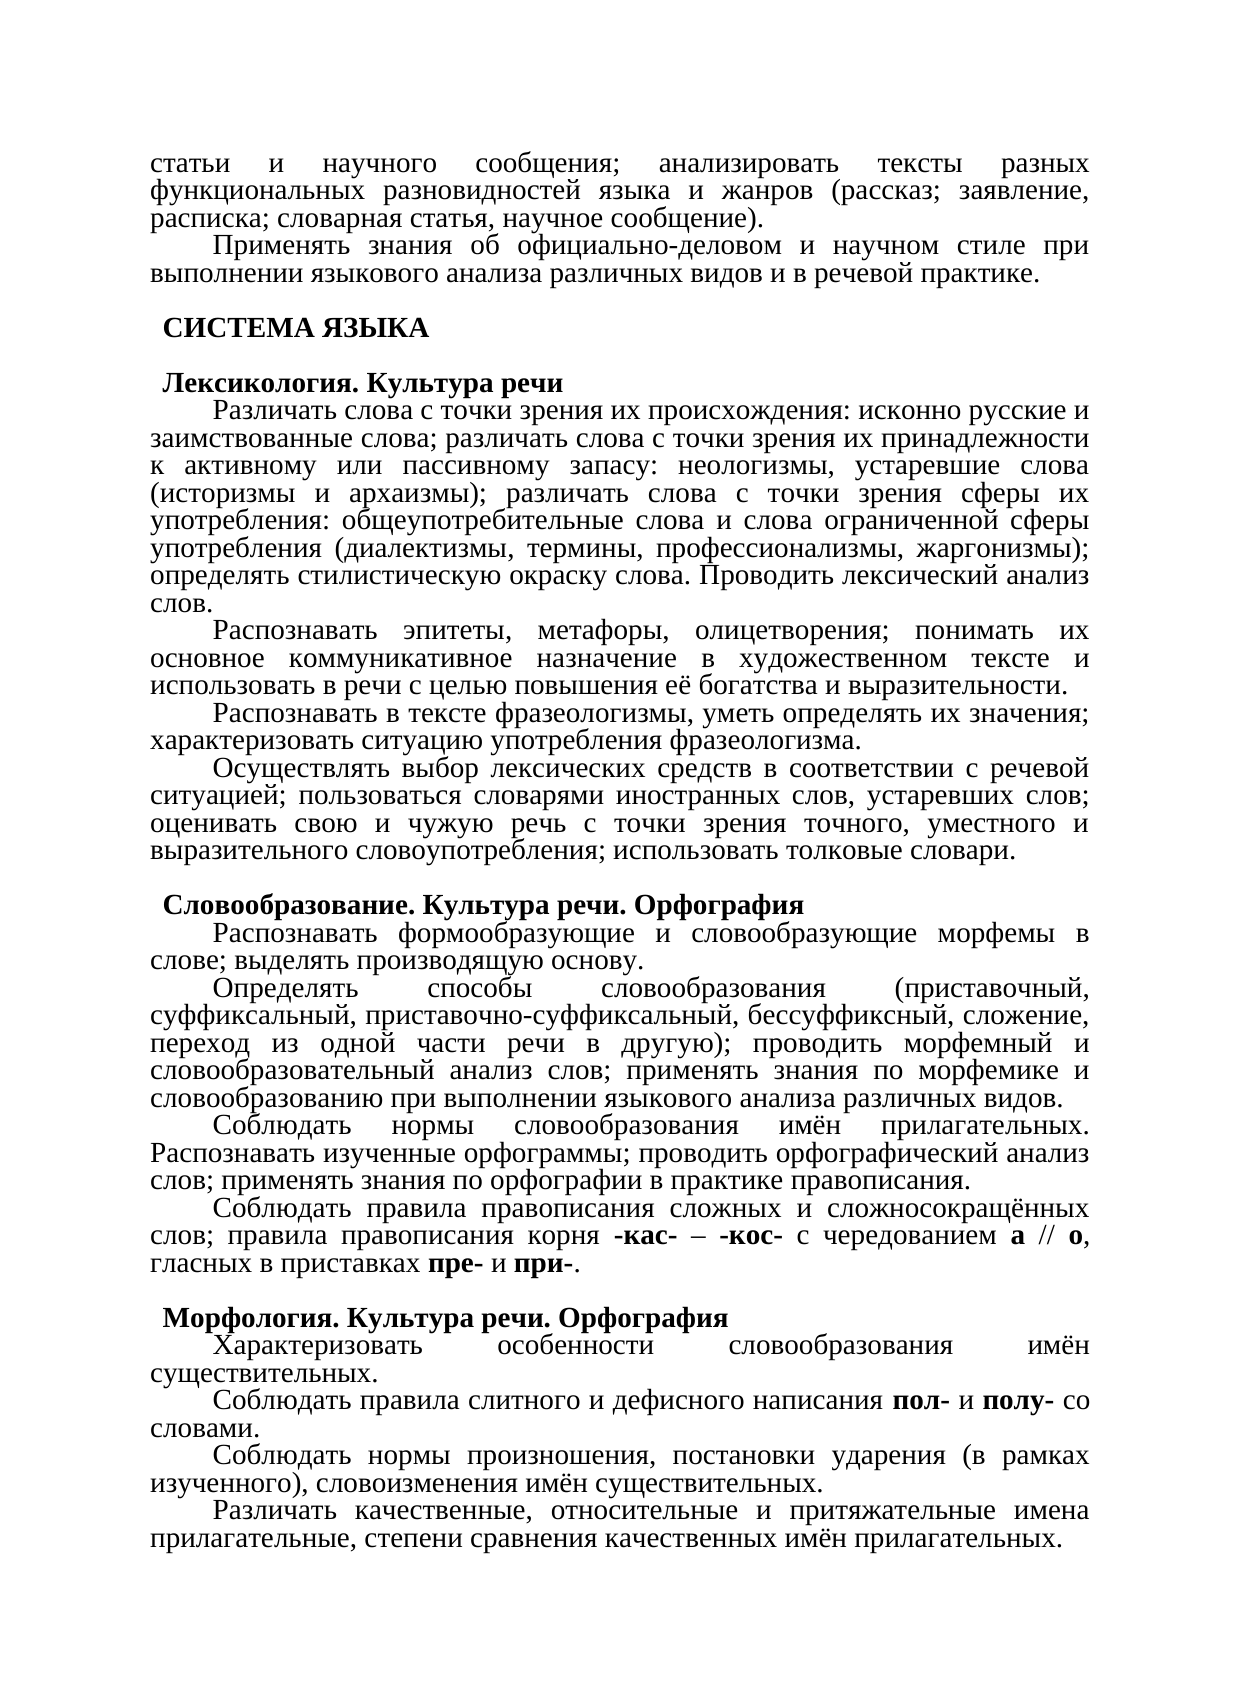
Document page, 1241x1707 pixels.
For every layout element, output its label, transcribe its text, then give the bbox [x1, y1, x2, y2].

text Соблюдать правила правописания сложных и сложносокращённых слов; правила правописания корня -кас- – -кос- с чередованием а // о, гласных в приставках пре- и при-. [150, 1195, 1090, 1277]
text Лексикология. Культура речи [162, 370, 1090, 397]
text Различать слова с точки зрения их происхождения: исконно русские и заимствованные слова; различать слова с точки зрения их принадлежности к активному или пассивному запасу: неологизмы, устаревшие слова (историзмы и архаизмы); различать слова с точки зрения сферы их употребления: общеупотребительные слова и слова ограниченной сферы употребления (диалектизмы, термины, профессионализмы, жаргонизмы); определять стилистическую окраску слова. Проводить лексический анализ слов. [150, 397, 1090, 617]
text Характеризовать особенности словообразования имён существительных. [150, 1332, 1090, 1387]
text Соблюдать правила слитного и дефисного написания пол- и полу- со словами. [150, 1387, 1090, 1442]
text Распознавать в тексте фразеологизмы, уметь определять их значения; характеризовать ситуацию употребления фразеологизма. [150, 700, 1090, 755]
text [150, 150, 1090, 232]
text СИСТЕМА ЯЗЫКА [162, 315, 1090, 342]
text Определять способы словообразования (приставочный, суффиксальный, приставочно-суффиксальный, бессуффиксный, сложение, переход из одной части речи в другую); проводить морфемный и словообразовательный анализ слов; применять знания по морфемике и словообразованию при выполнении языкового анализа различных видов. [150, 975, 1090, 1112]
text Морфология. Культура речи. Орфография [162, 1305, 1090, 1332]
text Соблюдать нормы произношения, постановки ударения (в рамках изученного), словоизменения имён существительных. [150, 1442, 1090, 1497]
text Распознавать формообразующие и словообразующие морфемы в слове; выделять производящую основу. [150, 920, 1090, 975]
text Различать качественные, относительные и притяжательные имена прилагательные, степени сравнения качественных имён прилагательных. [150, 1497, 1090, 1552]
text Распознавать эпитеты, метафоры, олицетворения; понимать их основное коммуникативное назначение в художественном тексте и использовать в речи с целью повышения её богатства и выразительности. [150, 617, 1090, 700]
text Соблюдать нормы словообразования имён прилагательных. Распознавать изученные орфограммы; проводить орфографический анализ слов; применять знания по орфографии в практике правописания. [150, 1112, 1090, 1195]
text Словообразование. Культура речи. Орфография [162, 892, 1090, 920]
text Осуществлять выбор лексических средств в соответствии с речевой ситуацией; пользоваться словарями иностранных слов, устаревших слов; оценивать свою и чужую речь с точки зрения точного, уместного и выразительного словоупотребления; использовать толковые словари. [150, 755, 1090, 865]
text Применять знания об официально-деловом и научном стиле при выполнении языкового анализа различных видов и в речевой практике. [150, 232, 1090, 287]
